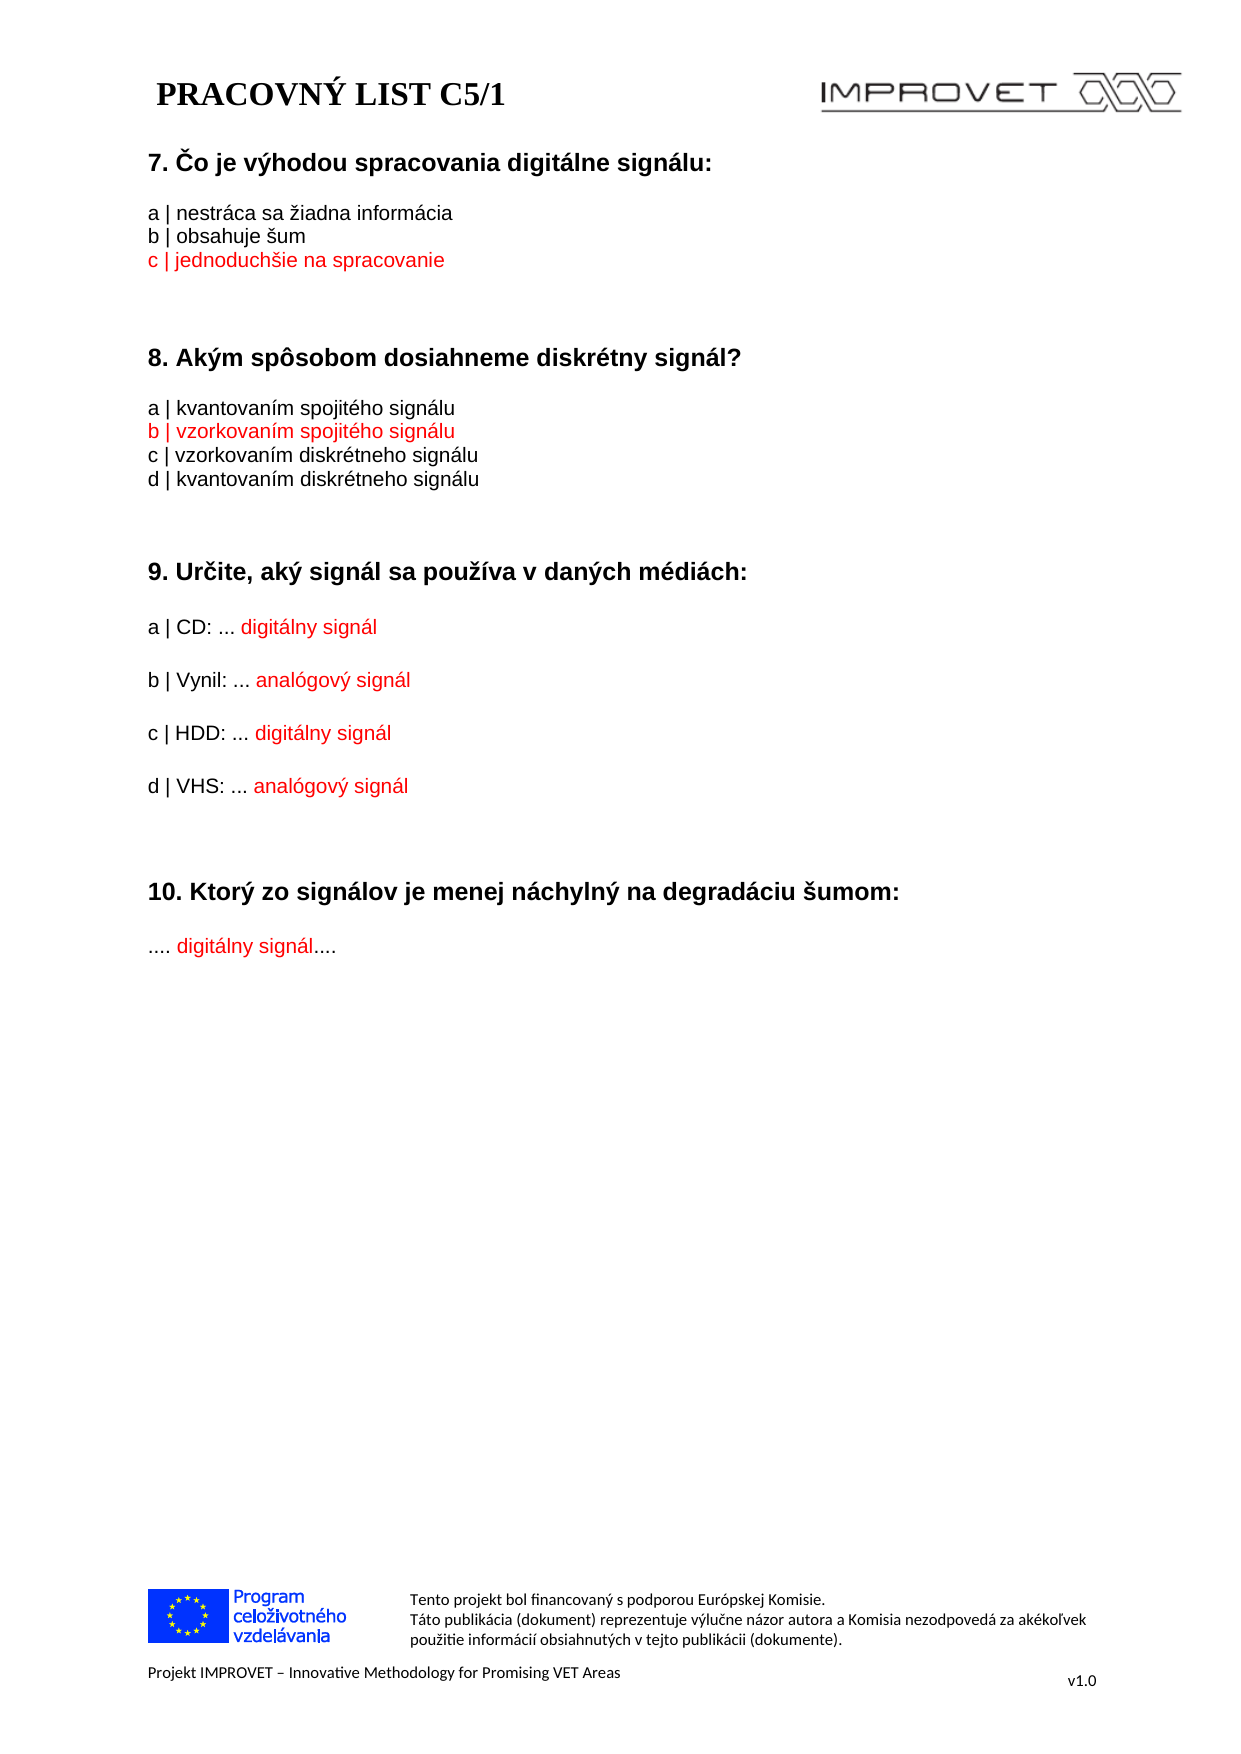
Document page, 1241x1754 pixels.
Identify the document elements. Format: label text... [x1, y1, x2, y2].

text c | vzorkovaním diskrétneho signálu [148, 443, 1092, 467]
text 10. Ktorý zo signálov je menej náchylný na degradáciu šumom: [148, 877, 1092, 906]
picture [787, 53, 1210, 140]
text 7. Čo je výhodou spracovania digitálne signálu: [148, 148, 1092, 176]
text b | vzorkovaním spojitého signálu [148, 419, 1092, 443]
text 9. Určite, aký signál sa používa v daných médiách: [148, 557, 1092, 586]
text a | kvantovaním spojitého signálu [148, 395, 1092, 419]
text d | VHS: ... analógový signál [148, 774, 1092, 798]
text 8. Akým spôsobom dosiahneme diskrétny signál? [148, 343, 1092, 371]
text .... digitálny signál.... [148, 934, 1092, 958]
text b | obsahuje šum [148, 224, 1092, 248]
text c | jednoduchšie na spracovanie [148, 248, 1092, 272]
text b | Vynil: ... analógový signál [148, 668, 1092, 692]
text c | HDD: ... digitálny signál [148, 721, 1092, 745]
text d | kvantovaním diskrétneho signálu [148, 467, 1092, 491]
text a | nestráca sa žiadna informácia [148, 200, 1092, 224]
text a | CD: ... digitálny signál [148, 615, 1092, 639]
